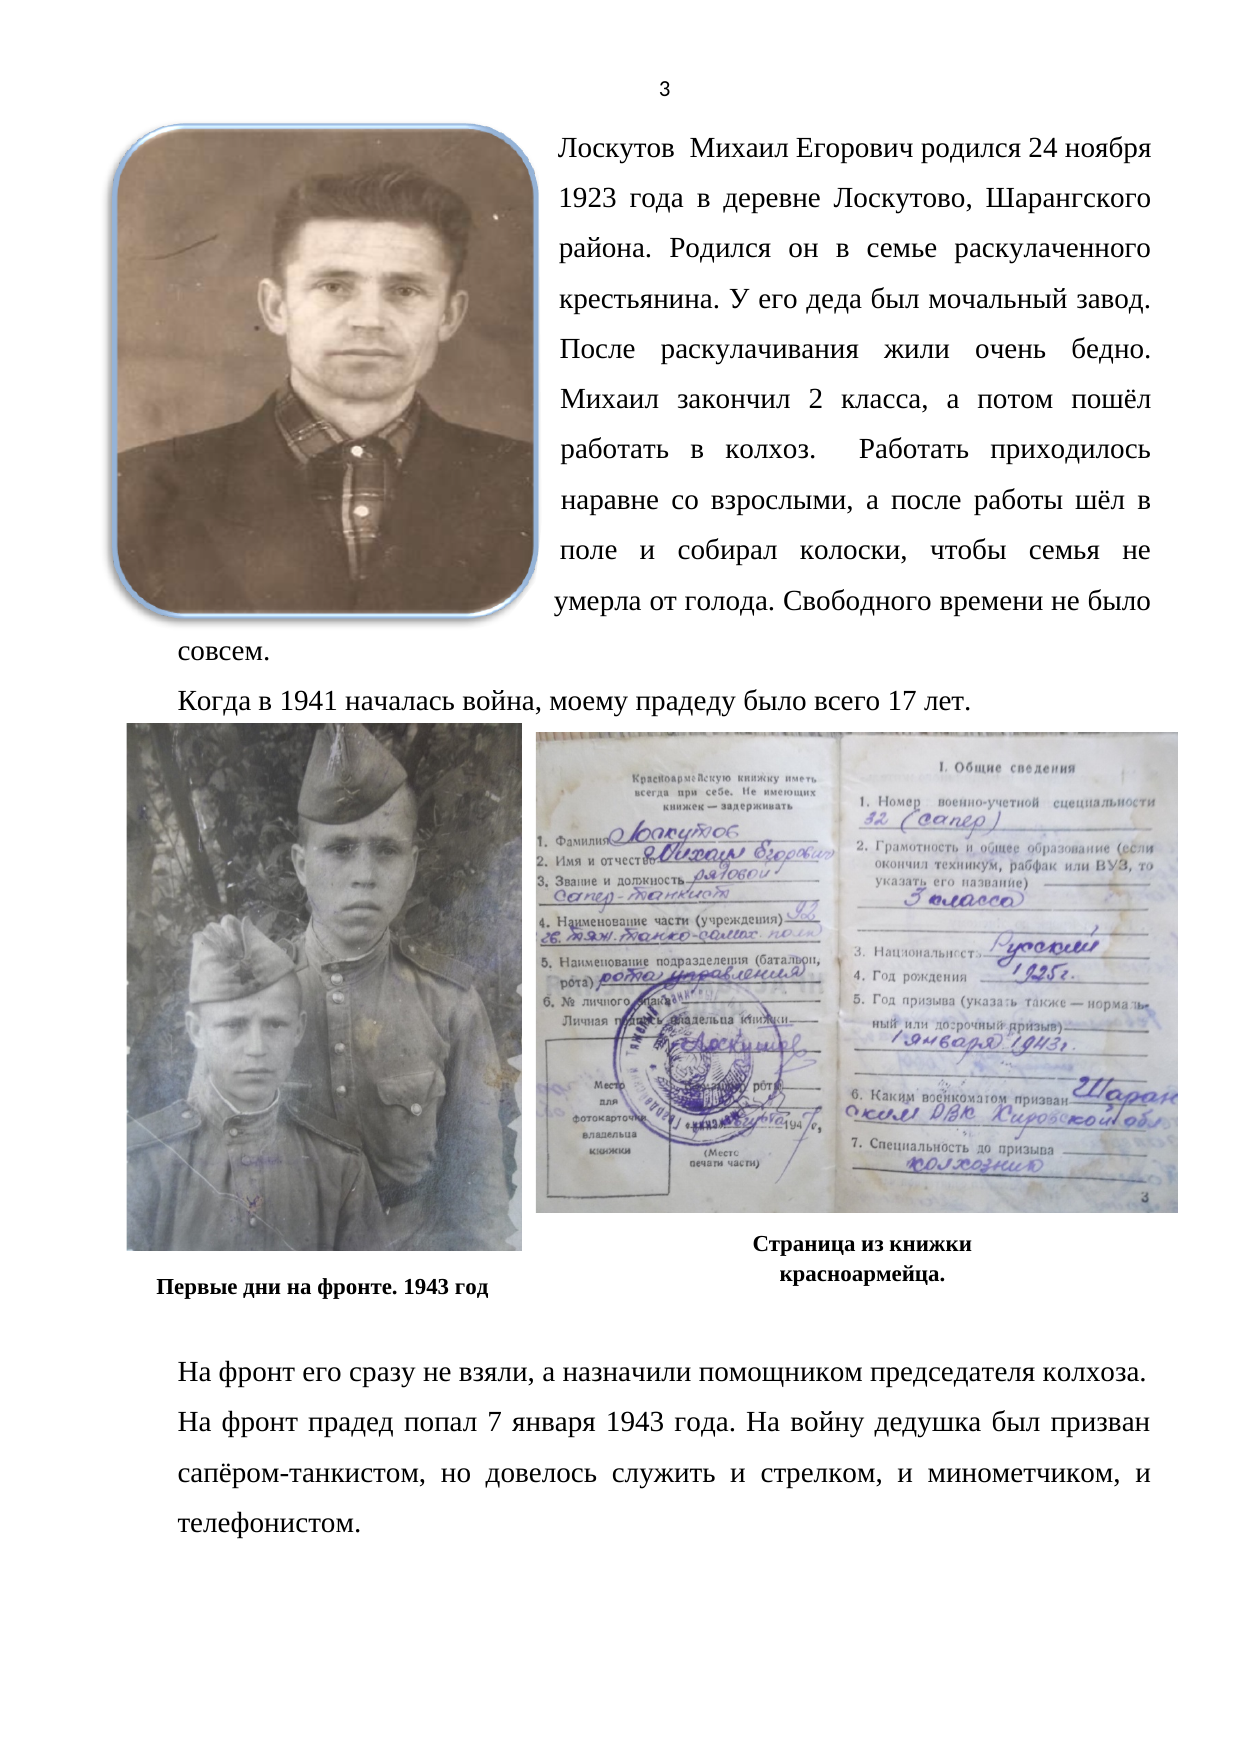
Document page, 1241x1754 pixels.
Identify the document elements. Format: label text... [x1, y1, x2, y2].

text Когда в 1941 началась война, моему прадеду было всего 17 лет. [177, 683, 1152, 717]
text На фронт прадед попал 7 января 1943 года. На войну дедушка был призван сапёром-танкистом, но довелось служить и стрелком, и минометчиком, и телефонистом. [177, 1404, 1152, 1538]
text На фронт его сразу не взяли, а назначили помощником председателя колхоза. [177, 1354, 1152, 1388]
picture [126, 723, 522, 1248]
picture [97, 114, 542, 630]
text Лоскутов Михаил Егорович родился 24 ноября 1923 года в деревне Лоскутово, Шарангского района. Родился он в семье раскулаченного крестьянина. У его деда был мочальный завод. После раскулачивания жили очень бедно. Михаил закончил 2 класса, а потом пошёл работать в колхоз. Работать приходилось наравне со взрослыми, а после работы шёл в поле и собирал колоски, чтобы семья не умерла от голода. Свободного времени не было совсем. [177, 130, 1152, 666]
picture [535, 732, 1178, 1211]
